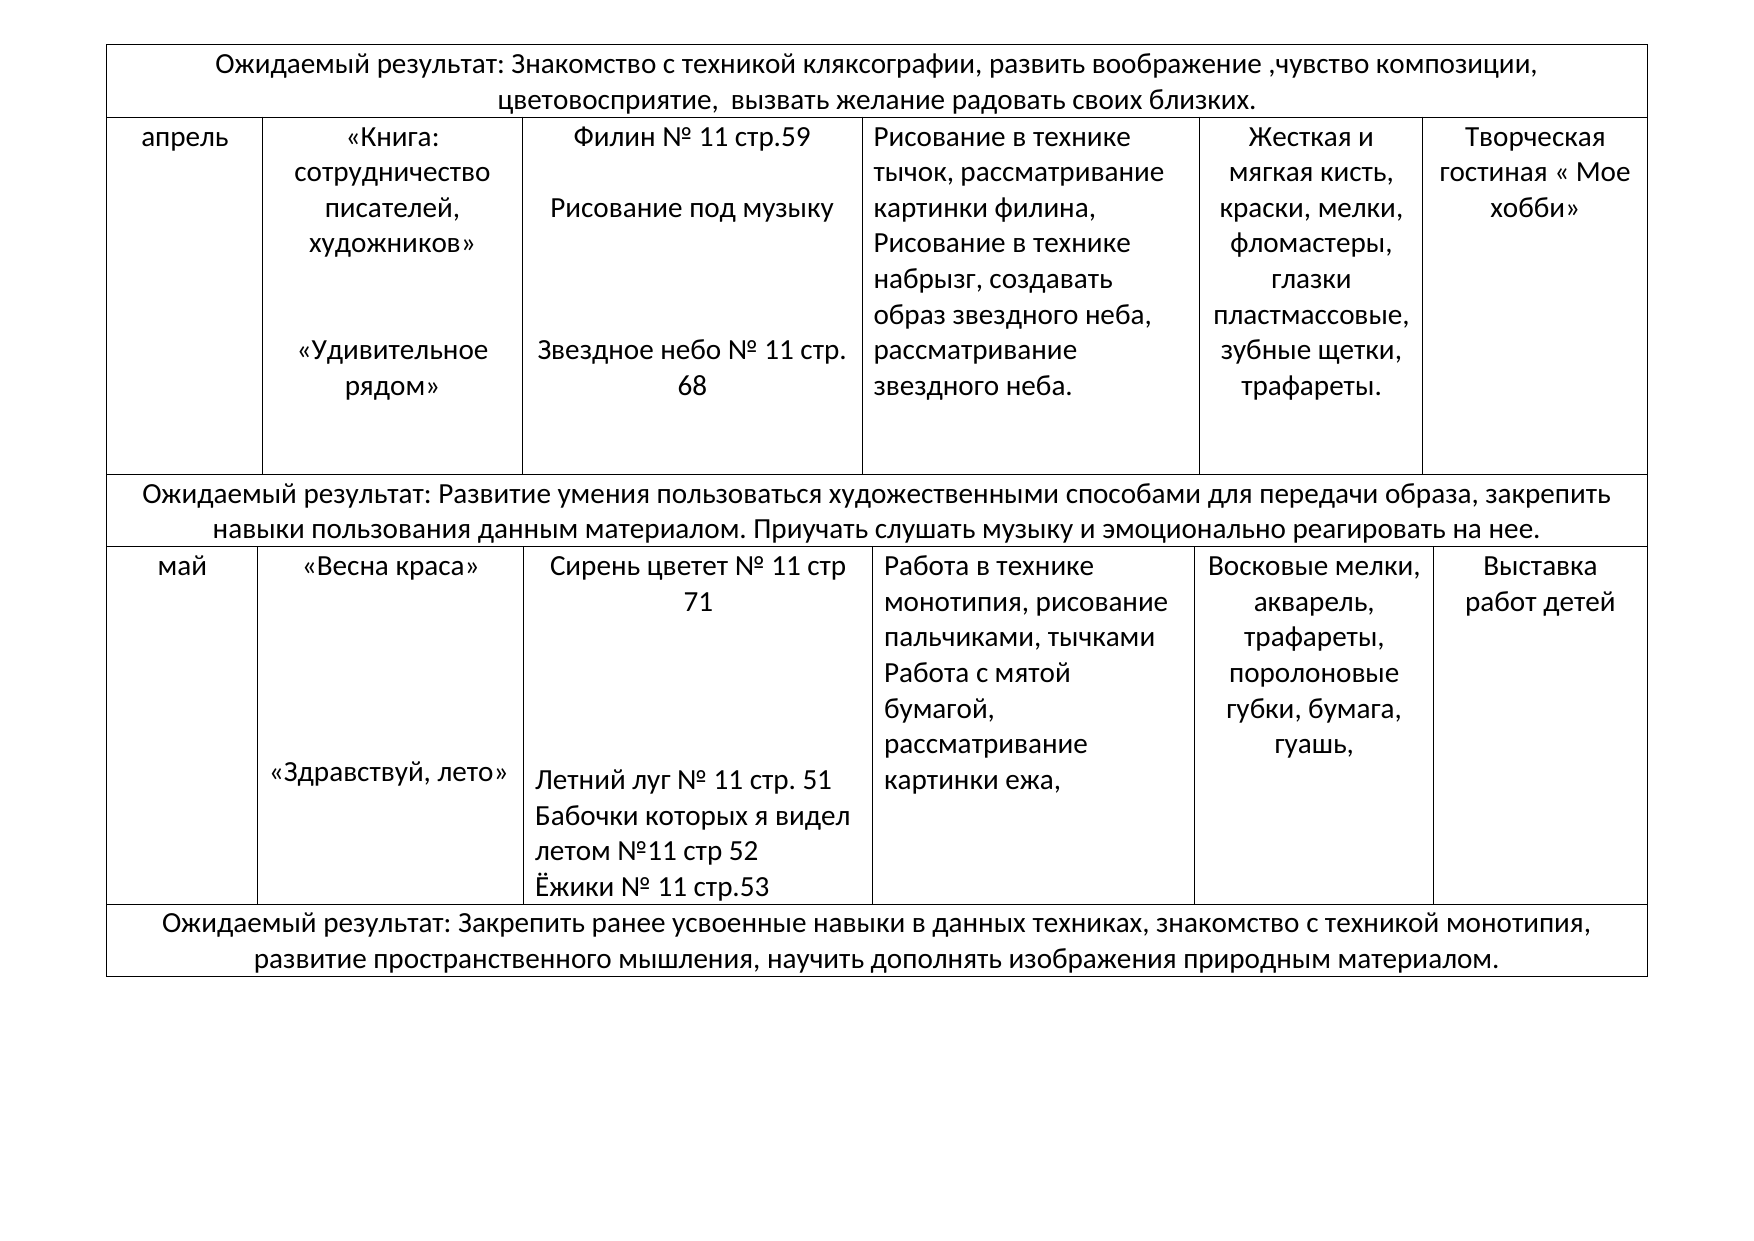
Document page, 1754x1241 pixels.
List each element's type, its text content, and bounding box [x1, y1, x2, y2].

table_cell Восковые мелки, акварель, трафареты, поролоновые губки, бумага, гуашь, [1195, 547, 1433, 903]
table_cell Рисование в технике тычок, рассматривание картинки филина, Рисование в технике набрызг, создавать образ звездного неба, рассматривание звездного неба. [863, 118, 1199, 474]
table_cell «Книга: сотрудничество писателей, художников» «Удивительное рядом» [263, 118, 522, 474]
table_cell Работа в технике монотипия, рисование пальчиками, тычками Работа с мятой бумагой, рассматривание картинки ежа, [873, 547, 1194, 903]
table_cell май [107, 547, 257, 903]
table_cell Жесткая и мягкая кисть, краски, мелки, фломастеры, глазки пластмассовые, зубные щетки, трафареты. [1200, 118, 1422, 474]
table_cell апрель [107, 118, 262, 474]
table_cell Выставка работ детей [1434, 547, 1647, 903]
table_cell Ожидаемый результат: Развитие умения пользоваться художественными способами для передачи образа, закрепить навыки пользования данным материалом. Приучать слушать музыку и эмоционально реагировать на нее. [107, 475, 1647, 546]
table_cell «Весна краса» «Здравствуй, лето» [258, 547, 523, 903]
table_cell Творческая гостиная « Мое хобби» [1423, 118, 1647, 474]
table_cell Ожидаемый результат: Закрепить ранее усвоенные навыки в данных техниках, знакомство с техникой монотипия, развитие пространственного мышления, научить дополнять изображения природным материалом. [107, 905, 1647, 976]
table_cell Сирень цветет № 11 стр 71 Летний луг № 11 стр. 51 Бабочки которых я видел летом №11 стр 52 Ёжики № 11 стр.53 [524, 547, 872, 903]
table_cell Филин № 11 стр.59 Рисование под музыку Звездное небо № 11 стр. 68 [523, 118, 862, 474]
table_cell Ожидаемый результат: Знакомство с техникой кляксографии, развить воображение ,чувство композиции, цветовосприятие, вызвать желание радовать своих близких. [107, 45, 1647, 117]
